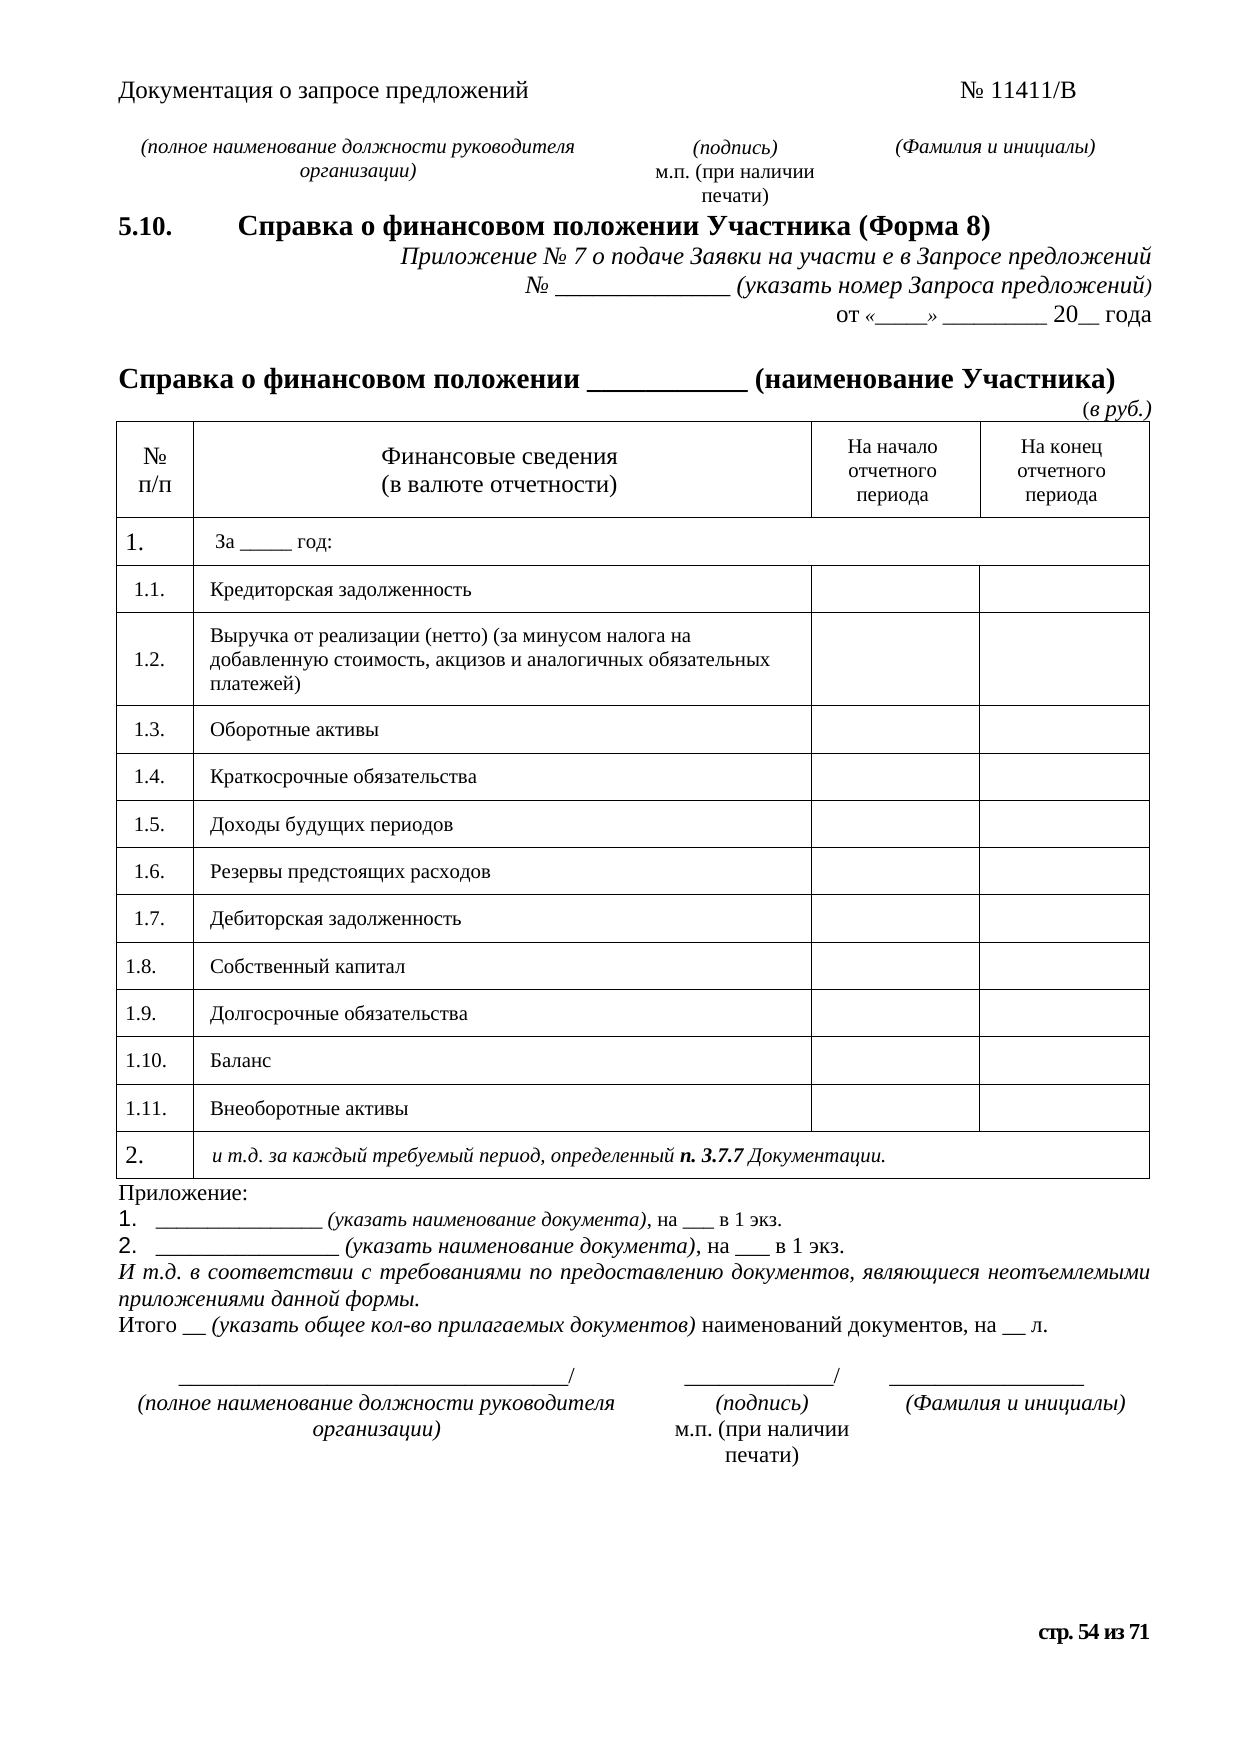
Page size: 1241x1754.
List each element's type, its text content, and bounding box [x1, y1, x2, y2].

text И т.д. в соответствии с требованиями по предоставлению документов, являющиеся неотъемлемыми приложениями данной формы. [118, 1258, 1152, 1311]
table_cell [812, 613, 979, 705]
text (в руб.) [118, 395, 1152, 421]
table_cell [980, 613, 1149, 705]
table_cell Долгосрочные обязательства [194, 990, 811, 1036]
table_cell 2. [117, 1132, 193, 1178]
table_cell [812, 943, 979, 989]
table_header № п/п [117, 422, 193, 517]
table_cell 1.10. [117, 1037, 193, 1083]
text Итого __ (указать общее кол-во прилагаемых документов) наименований документов, на __ л. [118, 1311, 1152, 1337]
table_cell Выручка от реализации (нетто) (за минусом налога на добавленную стоимость, акцизов и аналогичных обязательных платежей) [194, 613, 811, 705]
list ________________ (указать наименование документа), на ___ в 1 экз. [118, 1232, 1152, 1258]
text Справка о финансовом положении Участника (Форма 8) [118, 208, 1152, 241]
table_cell [980, 801, 1149, 847]
table_cell Баланс [194, 1037, 811, 1083]
table_cell 1.1. [117, 566, 193, 612]
table_cell [812, 754, 979, 800]
table_cell (Фамилия и инициалы) [862, 134, 1129, 207]
table_cell Краткосрочные обязательства [194, 754, 811, 800]
list Приложение № 7 о подаче Заявки на участи е в Запросе предложений [118, 241, 1152, 270]
table_cell 1.3. [117, 706, 193, 752]
table_cell Собственный капитал [194, 943, 811, 989]
table_cell (подпись) м.п. (при наличии печати) [646, 1389, 878, 1518]
table_cell За _____ год: [194, 518, 1149, 564]
table_cell [980, 1085, 1149, 1131]
table_cell (подпись) м.п. (при наличии печати) [609, 134, 861, 207]
table_cell 1.2. [117, 613, 193, 705]
table_cell 1.11. [117, 1085, 193, 1131]
table_cell и т.д. за каждый требуемый период, определенный п. 3.7.7 Документации. [194, 1132, 1149, 1178]
table_cell [980, 943, 1149, 989]
text Справка о финансовом положении ___________ (наименование Участника) [118, 361, 1152, 395]
table_cell 1.7. [117, 895, 193, 942]
table_cell [812, 706, 979, 752]
table_header На конец отчетного периода [981, 422, 1149, 517]
table_cell 1.4. [117, 754, 193, 800]
table_cell Дебиторская задолженность [194, 895, 811, 942]
table_header Финансовые сведения (в валюте отчетности) [194, 422, 811, 517]
table_cell [980, 990, 1149, 1036]
table_cell [812, 1037, 979, 1083]
table_cell Резервы предстоящих расходов [194, 848, 811, 894]
table_cell [980, 848, 1149, 894]
table_cell 1.5. [117, 801, 193, 847]
table_cell [812, 848, 979, 894]
table_cell [812, 895, 979, 942]
table_cell Доходы будущих периодов [194, 801, 811, 847]
table_cell [980, 895, 1149, 942]
table_cell Оборотные активы [194, 706, 811, 752]
table_cell 1. [117, 518, 193, 564]
table_header На начало отчетного периода [812, 422, 980, 517]
table_cell 1.8. [117, 943, 193, 989]
table_cell 1.6. [117, 848, 193, 894]
table_cell [980, 1037, 1149, 1083]
table_header _____________/ [646, 1337, 878, 1389]
table_cell Внеоборотные активы [194, 1085, 811, 1131]
text Приложение: [118, 1179, 1152, 1205]
table_header __________________________________/ [107, 1337, 646, 1389]
text от «_____» __________ 20__ года [118, 299, 1152, 328]
table_cell [812, 1085, 979, 1131]
table_header _________________ [878, 1337, 1153, 1389]
table_cell [812, 801, 979, 847]
text № ______________ (указать номер Запроса предложений) [118, 270, 1152, 299]
table_cell (Фамилия и инициалы) [878, 1389, 1153, 1518]
table_cell [980, 754, 1149, 800]
table_cell (полное наименование должности руководителя организации) [107, 134, 608, 207]
table_cell [812, 566, 979, 612]
table_cell (полное наименование должности руководителя организации) [107, 1389, 646, 1518]
table_cell [980, 566, 1149, 612]
table_cell Кредиторская задолженность [194, 566, 811, 612]
table_cell [812, 990, 979, 1036]
table_cell [980, 706, 1149, 752]
list ________________ (указать наименование документа), на ___ в 1 экз. [118, 1205, 1152, 1232]
table_cell 1.9. [117, 990, 193, 1036]
